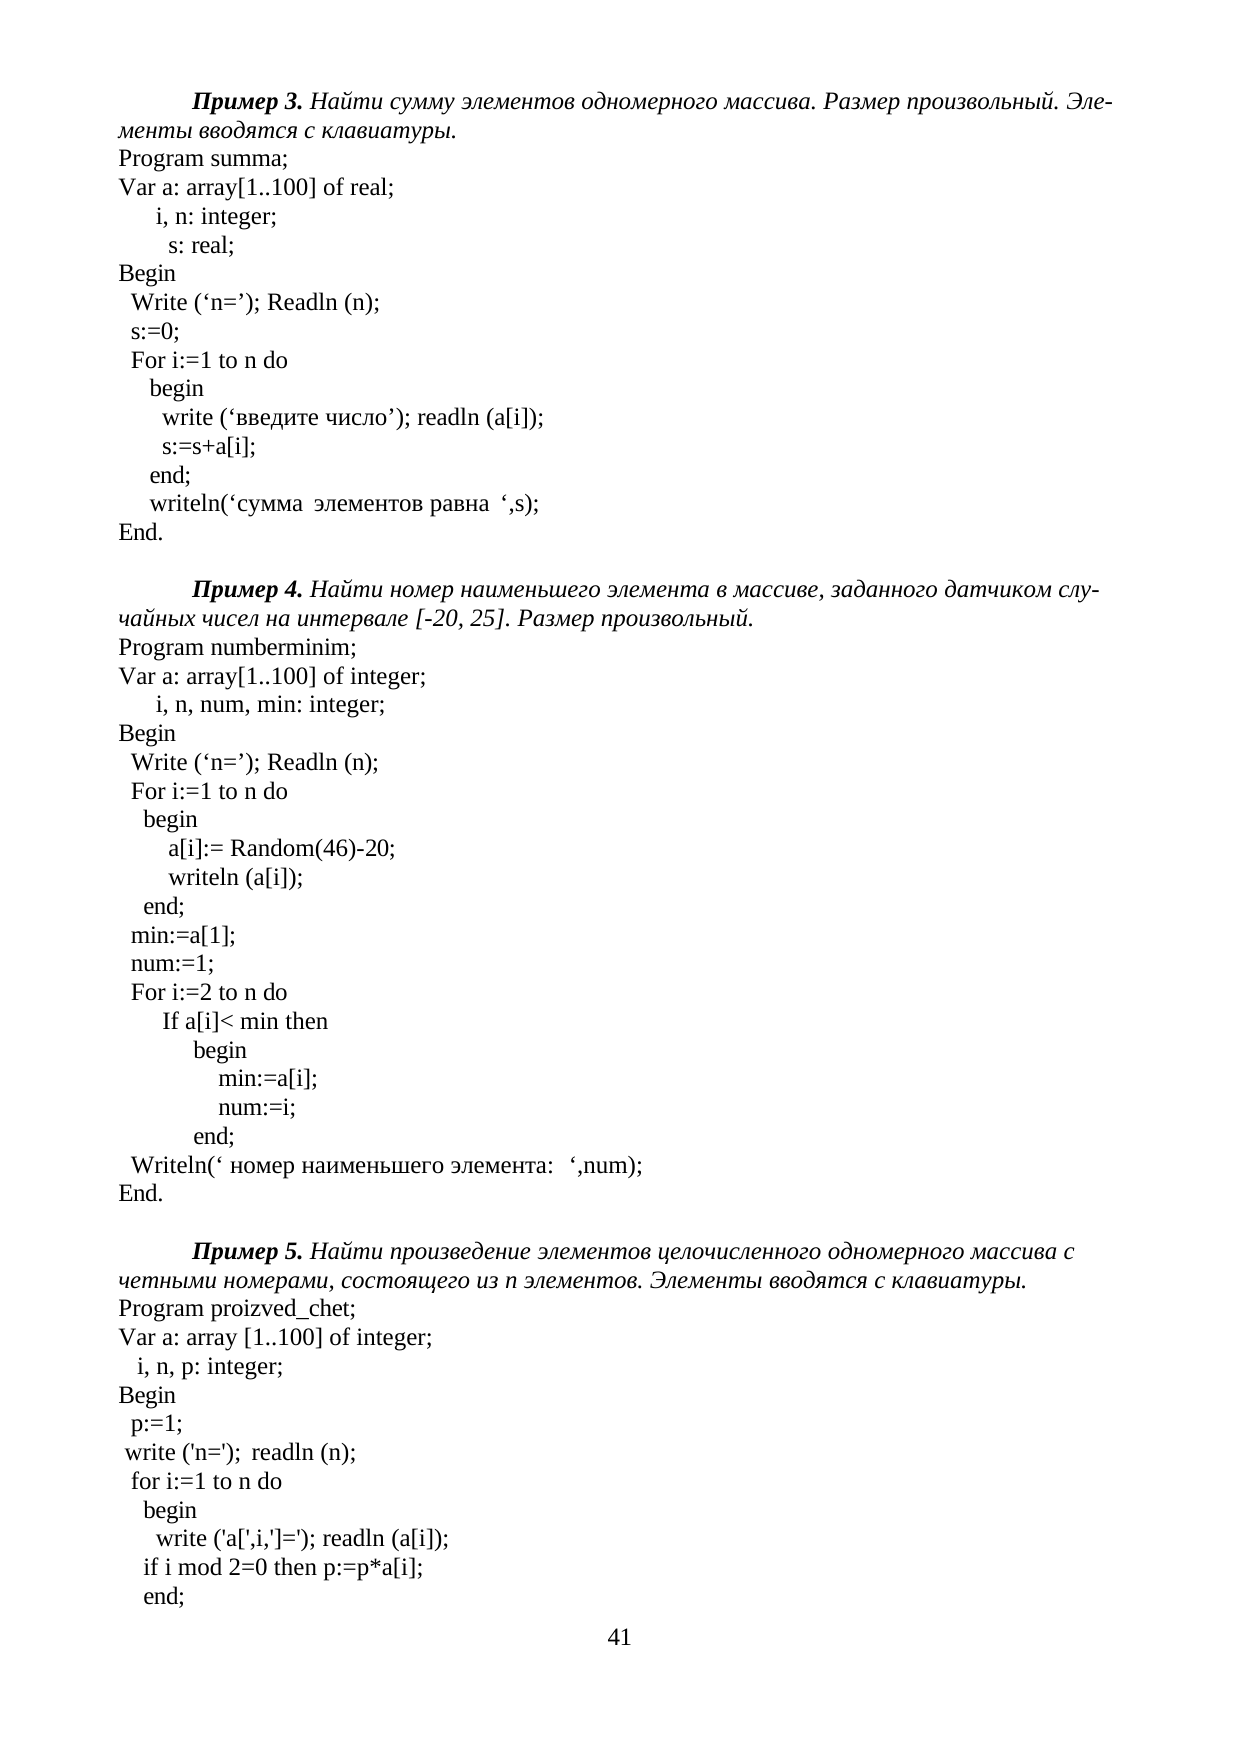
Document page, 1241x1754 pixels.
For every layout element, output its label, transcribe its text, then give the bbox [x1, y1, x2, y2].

text begin [143, 1495, 1152, 1523]
text min:=a[i]; num:=i; [218, 1063, 339, 1121]
text write (‘введите число’); readln (a[i]); s:=s+a[i]; [162, 402, 622, 460]
text Var a: array[1..100] of integer; i, n, num, min: integer; [118, 661, 428, 718]
text Writeln(‘ номер наименьшего элемента: ‘,num); End. [118, 1150, 681, 1207]
text Пример 4. Найти номер наименьшего элемента в массиве, заданного датчиком слу- чайных чисел на интервале [-20, 25]. Размер произвольный. [118, 574, 1152, 632]
text write ('a[',i,']='); readln (a[i]); if i mod 2=0 then p:=p*a[i]; end; [143, 1523, 458, 1610]
text If a[i]< min then begin [162, 1006, 339, 1063]
text Begin p:=1; [118, 1380, 184, 1437]
text Var a: array[1..100] of real; i, n: integer; [118, 172, 401, 230]
text For i:=1 to n do begin [131, 776, 322, 833]
text a[i]:= Random(46)-20; [168, 833, 1152, 862]
text Program proizved_chet; [118, 1293, 1152, 1322]
text Write (‘n=’); Readln (n); [131, 747, 1152, 776]
text For i:=1 to n do begin [131, 345, 322, 402]
text writeln (a[i]); end; [143, 862, 339, 920]
text Write (‘n=’); Readln (n); s:=0; [131, 287, 403, 345]
text Begin [118, 718, 1152, 747]
text s: real; [118, 230, 235, 258]
text Пример 3. Найти сумму элементов одномерного массива. Размер произвольный. Эле- менты вводятся с клавиатуры. [118, 86, 1152, 143]
text end; [193, 1121, 1152, 1150]
text For i:=2 to n do [131, 977, 1152, 1006]
text write ('n='); readln (n); for i:=1 to n do [124, 1437, 378, 1495]
text end; [149, 460, 1152, 488]
text Program numberminim; [118, 632, 1152, 661]
text min:=a[1]; num:=1; [131, 920, 295, 977]
text writeln(‘сумма элементов равна ‘,s); End. [118, 488, 563, 546]
text Пример 5. Найти произведение элементов целочисленного одномерного массива с четными номерами, состоящего из n элементов. Элементы вводятся с клавиатуры. [118, 1236, 1152, 1293]
text Program summa; [118, 143, 1152, 172]
text Begin [118, 258, 235, 287]
text Var a: array [1..100] of integer; i, n, p: integer; [118, 1322, 439, 1380]
